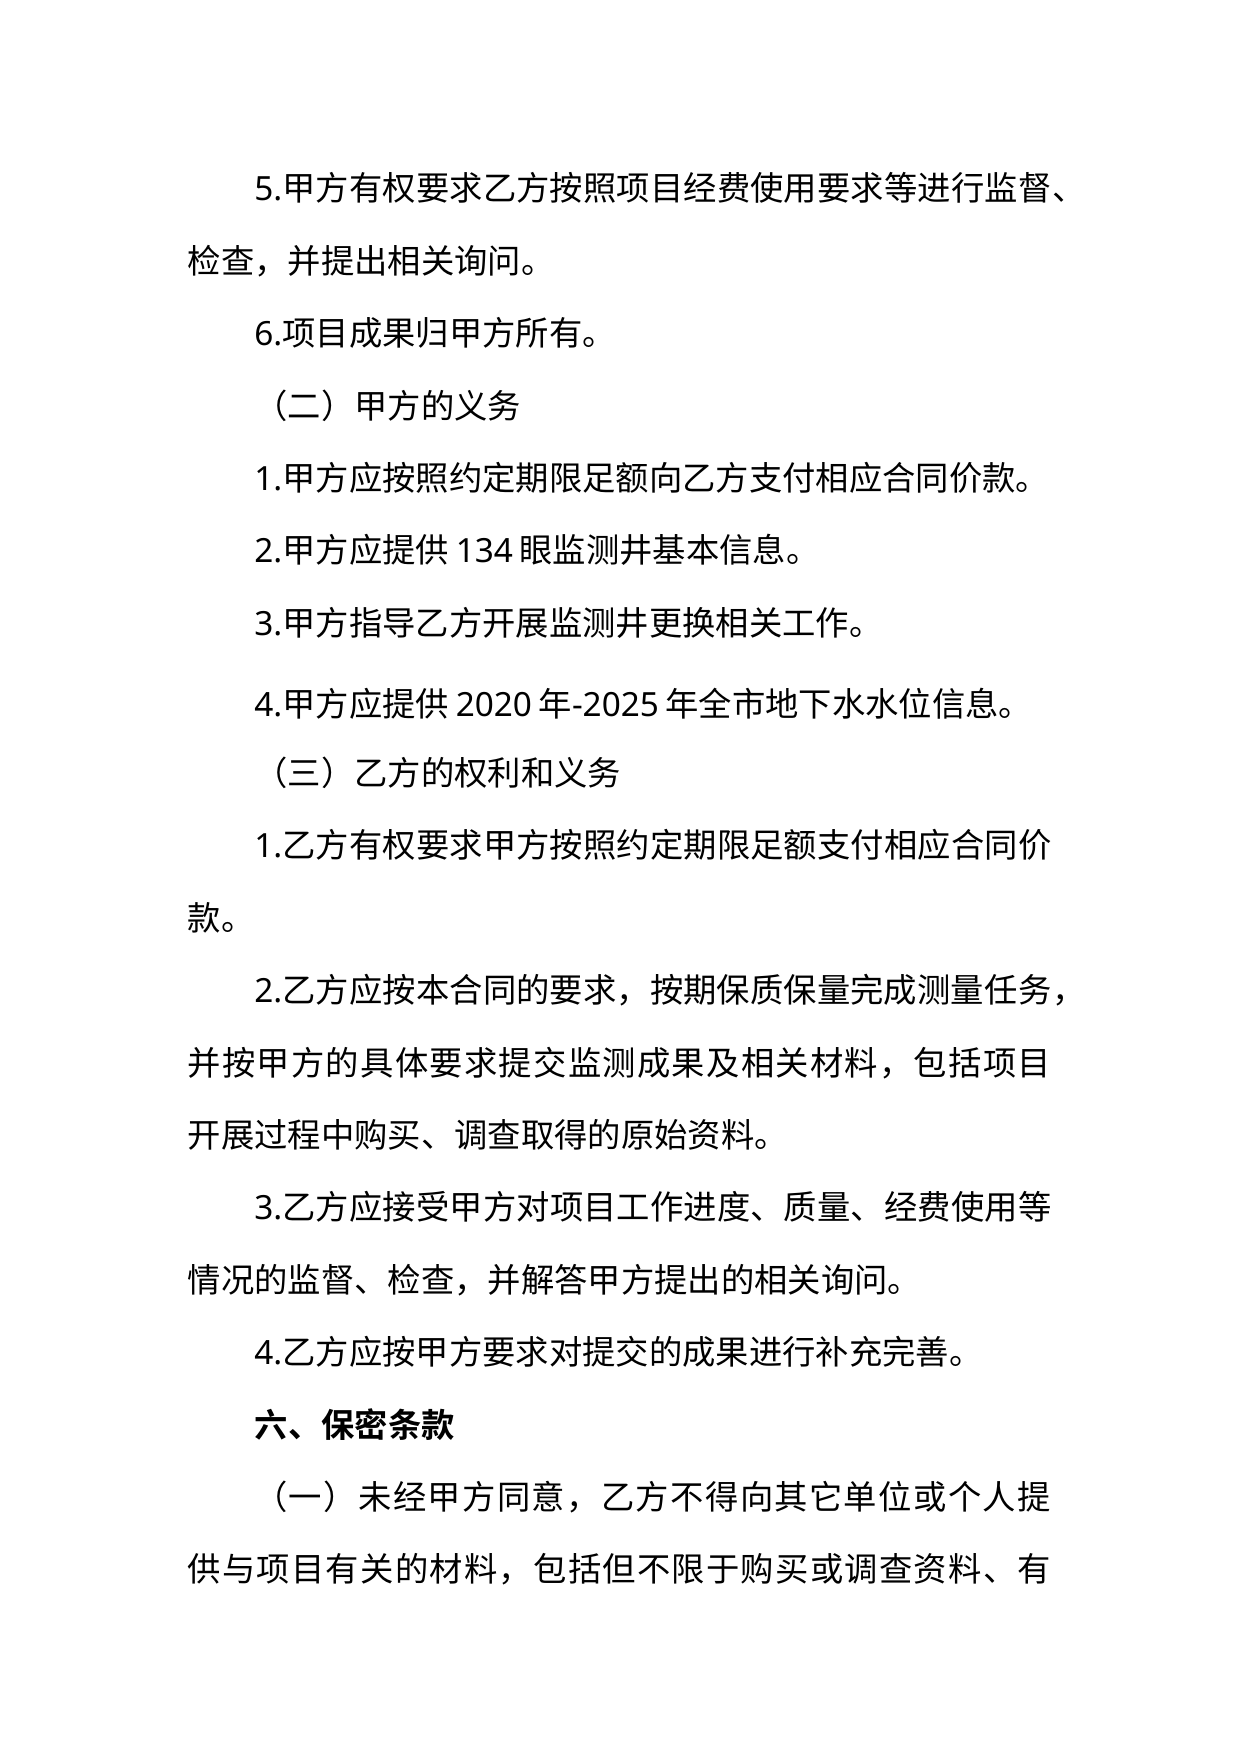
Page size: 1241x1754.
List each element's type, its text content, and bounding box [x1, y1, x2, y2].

text 4.甲方应提供2020年-2025年全市地下水水位信息。 [187, 669, 1053, 734]
text 2.甲方应提供134眼监测井基本信息。 [187, 524, 1053, 573]
text 1.乙方有权要求甲方按照约定期限足额支付相应合同价款。 [187, 819, 1053, 940]
text 3.乙方应接受甲方对项目工作进度、质量、经费使用等情况的监督、检查，并解答甲方提出的相关询问。 [187, 1181, 1053, 1302]
text 2.乙方应按本合同的要求，按期保质保量完成测量任务，并按甲方的具体要求提交监测成果及相关材料，包括项目开展过程中购买、调查取得的原始资料。 [187, 964, 1053, 1157]
text 4.乙方应按甲方要求对提交的成果进行补充完善。 [187, 1326, 1053, 1374]
text 1.甲方应按照约定期限足额向乙方支付相应合同价款。 [187, 452, 1053, 500]
text 5.甲方有权要求乙方按照项目经费使用要求等进行监督、检查，并提出相关询问。 [187, 162, 1053, 283]
text （二）甲方的义务 [187, 379, 1053, 428]
text 六、保密条款 [187, 1398, 1053, 1447]
text 6.项目成果归甲方所有。 [187, 307, 1053, 355]
text 3.甲方指导乙方开展监测井更换相关工作。 [187, 597, 1053, 645]
text （三）乙方的权利和义务 [187, 747, 1053, 795]
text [187, 1471, 1053, 1591]
